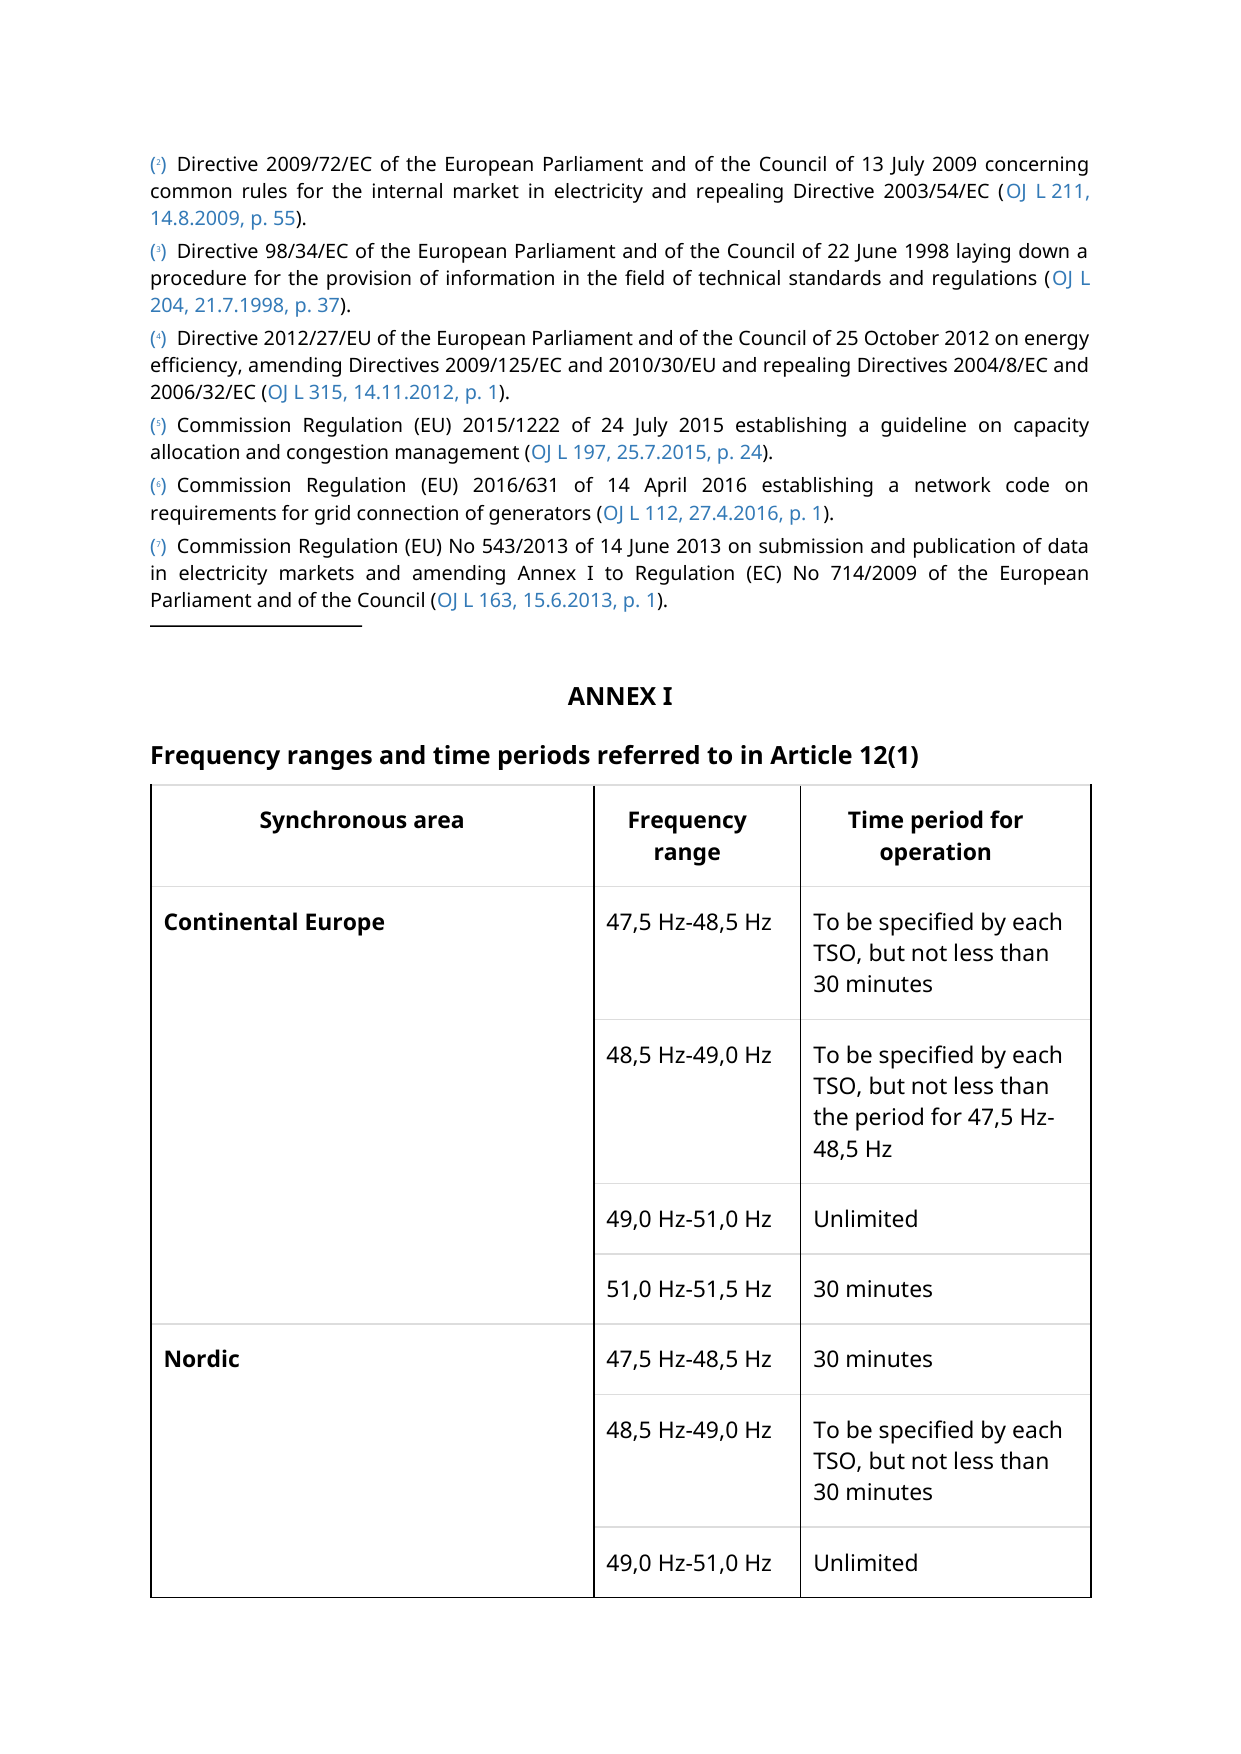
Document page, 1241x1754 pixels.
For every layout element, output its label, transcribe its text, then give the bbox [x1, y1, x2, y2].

table_cell Unlimited [801, 1184, 1090, 1253]
text (2) Directive 2009/72/EC of the European Parliament and of the Council of 13 July 2009 concerning common rules for the internal market in electricity and repealing Directive 2003/54/EC (OJ L 211, 14.8.2009, p. 55). [150, 150, 1090, 231]
table_cell 30 minutes [801, 1255, 1090, 1323]
table_cell 49,0 Hz-51,0 Hz [595, 1528, 800, 1597]
table_cell 30 minutes [801, 1325, 1090, 1393]
table_header Frequency range [595, 786, 800, 886]
text (7) Commission Regulation (EU) No 543/2013 of 14 June 2013 on submission and publication of data in electricity markets and amending Annex I to Regulation (EC) No 714/2009 of the European Parliament and of the Council (OJ L 163, 15.6.2013, p. 1). [150, 532, 1090, 613]
text ANNEX I [150, 678, 1090, 712]
table_cell Nordic [152, 1325, 593, 1597]
table_header Synchronous area [152, 786, 593, 886]
table_cell 48,5 Hz-49,0 Hz [595, 1395, 800, 1526]
table_cell 49,0 Hz-51,0 Hz [595, 1184, 800, 1253]
text (4) Directive 2012/27/EU of the European Parliament and of the Council of 25 October 2012 on energy efficiency, amending Directives 2009/125/EC and 2010/30/EU and repealing Directives 2004/8/EC and 2006/32/EC (OJ L 315, 14.11.2012, p. 1). [150, 324, 1090, 405]
table_cell Unlimited [801, 1528, 1090, 1597]
text (6) Commission Regulation (EU) 2016/631 of 14 April 2016 establishing a network code on requirements for grid connection of generators (OJ L 112, 27.4.2016, p. 1). [150, 472, 1090, 526]
text Frequency ranges and time periods referred to in Article 12(1) [150, 737, 1090, 772]
table_cell 51,0 Hz-51,5 Hz [595, 1255, 800, 1323]
table_cell 47,5 Hz-48,5 Hz [595, 1325, 800, 1393]
table_cell Continental Europe [152, 887, 593, 1323]
table_cell To be specified by each TSO, but not less than the period for 47,5 Hz-48,5 Hz [801, 1020, 1090, 1182]
text (3) Directive 98/34/EC of the European Parliament and of the Council of 22 June 1998 laying down a procedure for the provision of information in the field of technical standards and regulations (OJ L 204, 21.7.1998, p. 37). [150, 237, 1090, 318]
table_cell 48,5 Hz-49,0 Hz [595, 1020, 800, 1182]
table_cell 47,5 Hz-48,5 Hz [595, 887, 800, 1018]
text (5) Commission Regulation (EU) 2015/1222 of 24 July 2015 establishing a guideline on capacity allocation and congestion management (OJ L 197, 25.7.2015, p. 24). [150, 412, 1090, 466]
table_header Time period for operation [801, 786, 1090, 886]
table_cell To be specified by each TSO, but not less than 30 minutes [801, 1395, 1090, 1526]
table_cell To be specified by each TSO, but not less than 30 minutes [801, 887, 1090, 1018]
